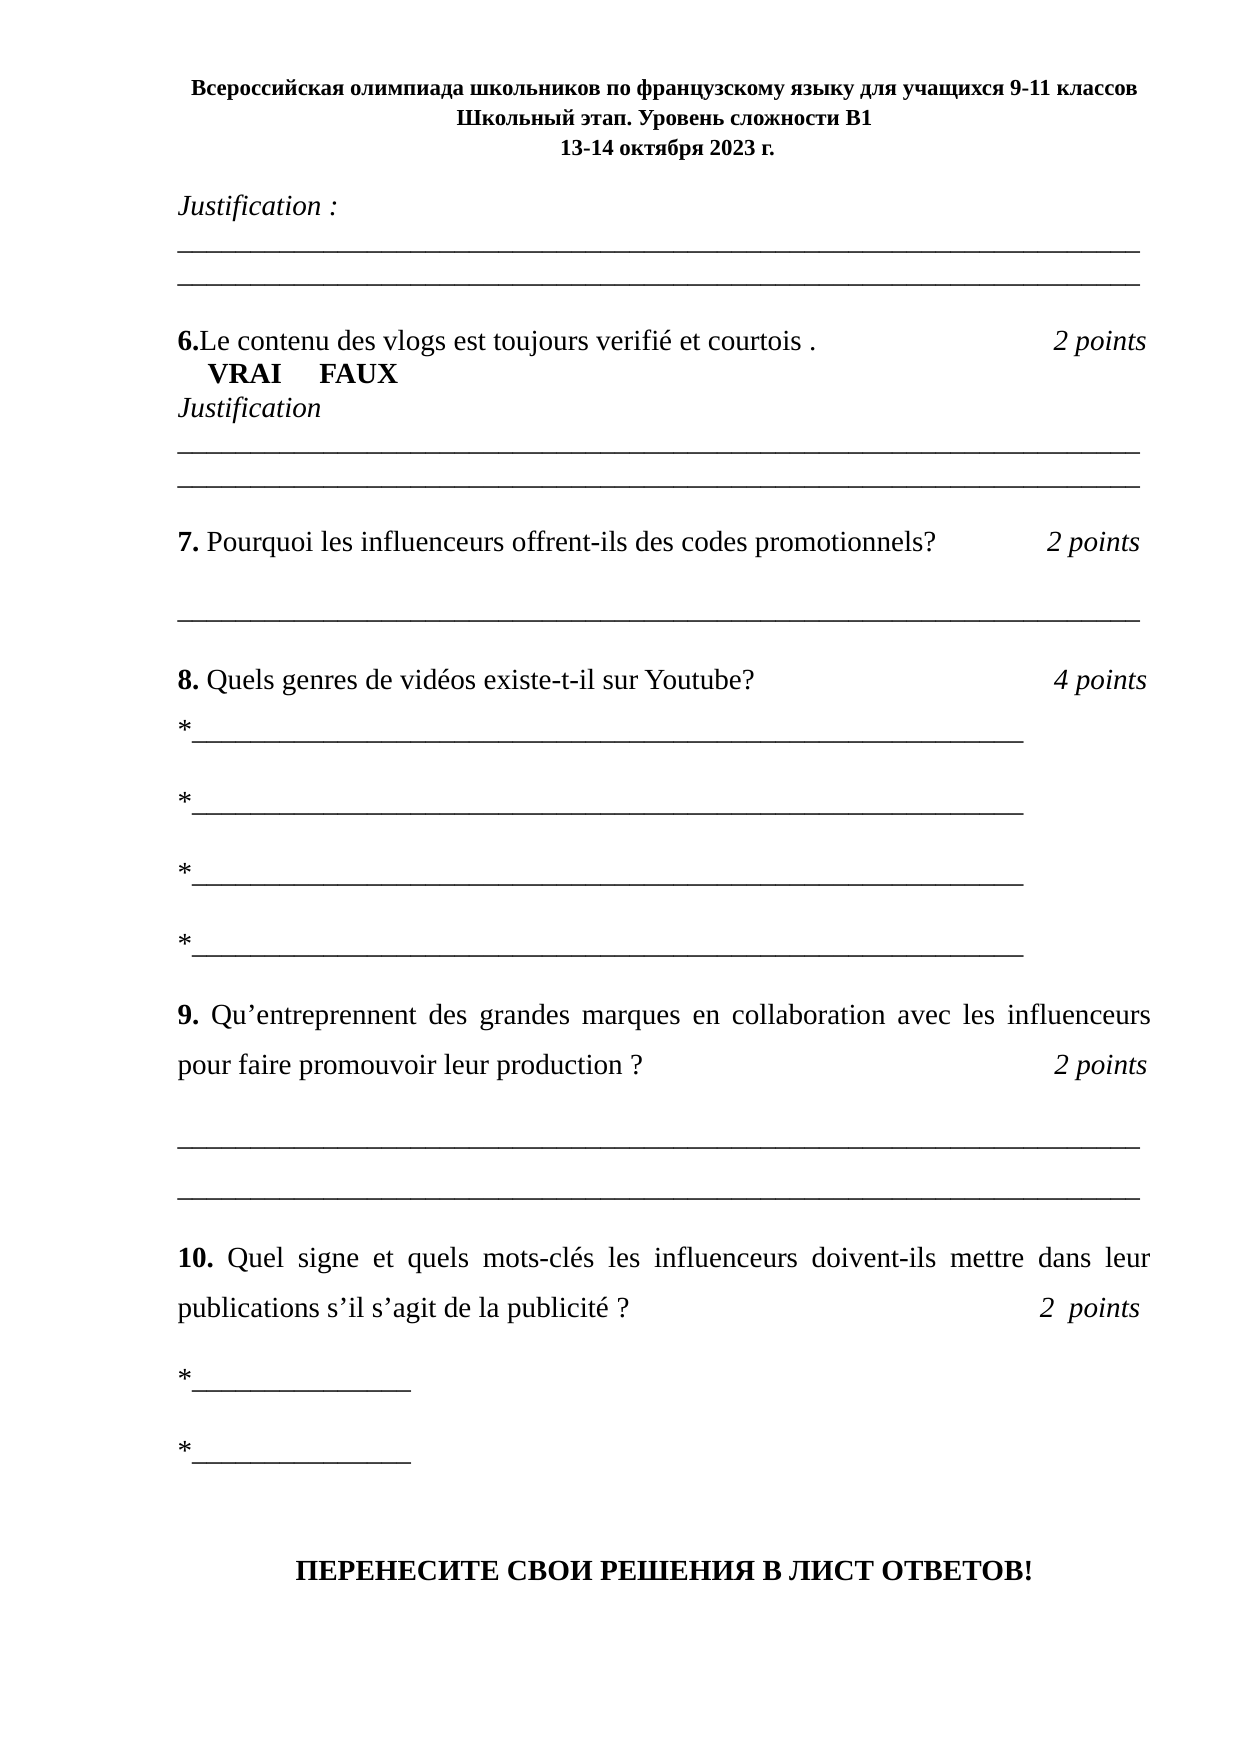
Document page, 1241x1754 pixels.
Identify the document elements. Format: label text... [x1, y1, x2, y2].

text 10. Quel signe et quels mots-clés les influenceurs doivent-ils mettre dans leur publications s’il s’agit de la publicité ? 2 points [177, 1240, 1152, 1324]
text *_________________________________________________________ [177, 855, 1152, 888]
text 8. Quels genres de vidéos existe-t-il sur Youtube? 4 points [177, 662, 1152, 696]
text *_________________________________________________________ [177, 712, 1152, 746]
text *_________________________________________________________ [177, 784, 1152, 817]
text 7. Pourquoi les influenceurs offrent-ils des codes promotionnels? 2 points [177, 524, 1152, 557]
text ПЕРЕНЕСИТЕ СВОИ РЕШЕНИЯ В ЛИСТ ОТВЕТОВ! [177, 1553, 1152, 1586]
text __________________________________________________________________ [177, 591, 1152, 624]
text *_________________________________________________________ [177, 926, 1152, 959]
text *_______________ [177, 1433, 1152, 1466]
text ____________________________________________________________________________________________________________________________________ [177, 1118, 1152, 1202]
text 9. Qu’entreprennent des grandes marques en collaboration avec les influenceurs pour faire promouvoir leur production ? 2 points [177, 997, 1152, 1081]
text Justification ____________________________________________________________________________________________________________________________________ [177, 390, 1152, 490]
text Justification : [177, 188, 1152, 222]
text VRAI FAUX [177, 356, 1152, 390]
text *_______________ [177, 1361, 1152, 1395]
text 6.Le contenu des vlogs est toujours verifié et courtois . 2 points [177, 323, 1152, 356]
text ____________________________________________________________________________________________________________________________________ [177, 222, 1152, 289]
